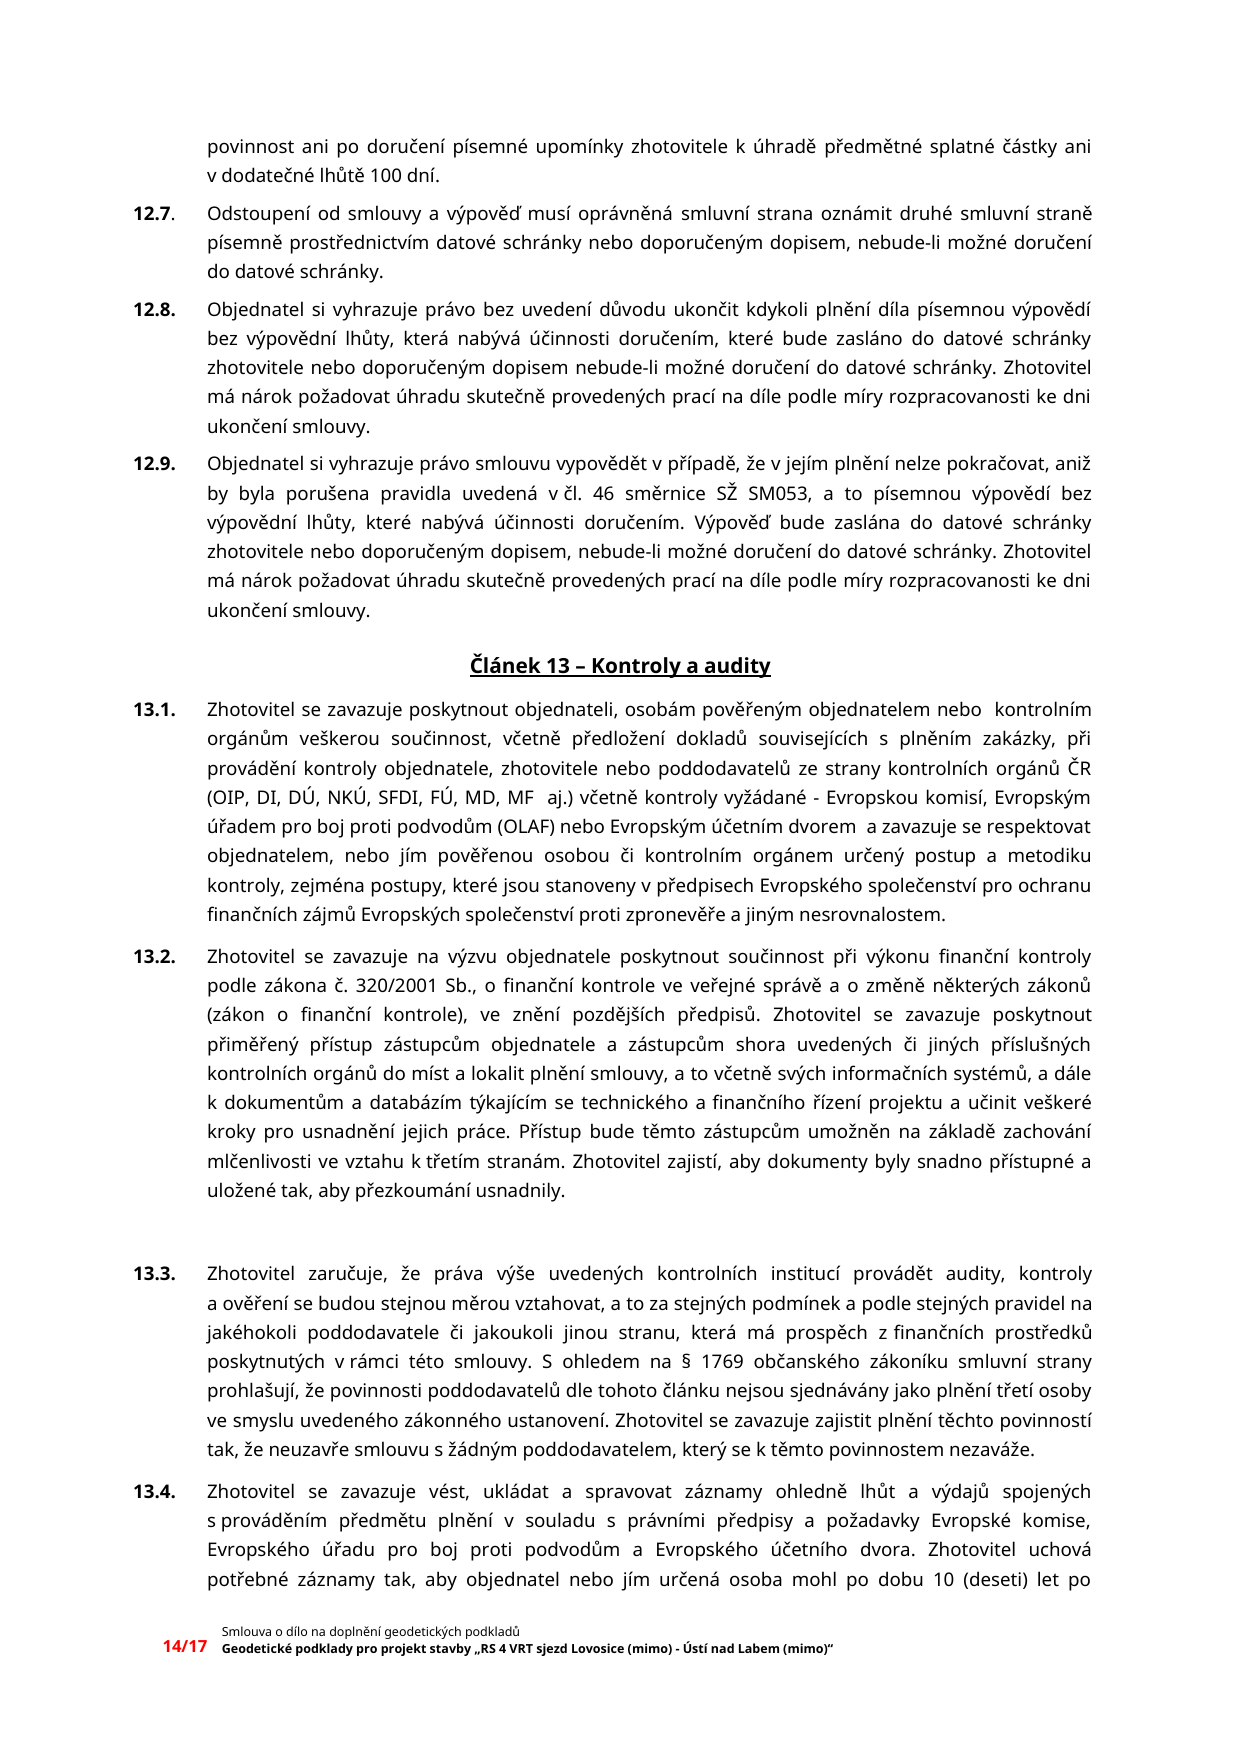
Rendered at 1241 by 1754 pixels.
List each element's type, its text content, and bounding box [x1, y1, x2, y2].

subtitle Článek 13 – Kontroly a audity [148, 651, 1092, 680]
text 12.9. Objednatel si vyhrazuje právo smlouvu vypovědět v případě, že v jejím plnění nelze pokračovat, aniž by byla porušena pravidla uvedená v čl. 46 směrnice SŽ SM053, a to písemnou výpovědí bez výpovědní lhůty, které nabývá účinnosti doručením. Výpověď bude zaslána do datové schránky zhotovitele nebo doporučeným dopisem, nebude-li možné doručení do datové schránky. Zhotovitel má nárok požadovat úhradu skutečně provedených prací na díle podle míry rozpracovanosti ke dni ukončení smlouvy. [133, 451, 1092, 622]
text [133, 1478, 1092, 1591]
text 13.1. Zhotovitel se zavazuje poskytnout objednateli, osobám pověřeným objednatelem nebo kontrolním orgánům veškerou součinnost, včetně předložení dokladů souvisejících s plněním zakázky, při provádění kontroly objednatele, zhotovitele nebo poddodavatelů ze strany kontrolních orgánů ČR (OIP, DI, DÚ, NKÚ, SFDI, FÚ, MD, MF aj.) včetně kontroly vyžádané - Evropskou komisí, Evropským úřadem pro boj proti podvodům (OLAF) nebo Evropským účetním dvorem a zavazuje se respektovat objednatelem, nebo jím pověřenou osobou či kontrolním orgánem určený postup a metodiku kontroly, zejména postupy, které jsou stanoveny v předpisech Evropského společenství pro ochranu finančních zájmů Evropských společenství proti zpronevěře a jiným nesrovnalostem. [133, 696, 1092, 927]
text 13.3. Zhotovitel zaručuje, že práva výše uvedených kontrolních institucí provádět audity, kontroly a ověření se budou stejnou měrou vztahovat, a to za stejných podmínek a podle stejných pravidel na jakéhokoli poddodavatele či jakoukoli jinou stranu, která má prospěch z finančních prostředků poskytnutých v rámci této smlouvy. S ohledem na § 1769 občanského zákoníku smluvní strany prohlašují, že povinnosti poddodavatelů dle tohoto článku nejsou sjednávány jako plnění třetí osoby ve smyslu uvedeného zákonného ustanovení. Zhotovitel se zavazuje zajistit plnění těchto povinností tak, že neuzavře smlouvu s žádným poddodavatelem, který se k těmto povinnostem nezaváže. [133, 1261, 1092, 1462]
text 12.8. Objednatel si vyhrazuje právo bez uvedení důvodu ukončit kdykoli plnění díla písemnou výpovědí bez výpovědní lhůty, která nabývá účinnosti doručením, které bude zasláno do datové schránky zhotovitele nebo doporučeným dopisem nebude-li možné doručení do datové schránky. Zhotovitel má nárok požadovat úhradu skutečně provedených prací na díle podle míry rozpracovanosti ke dni ukončení smlouvy. [133, 296, 1092, 438]
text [133, 133, 1092, 188]
text 12.7. Odstoupení od smlouvy a výpověď musí oprávněná smluvní strana oznámit druhé smluvní straně písemně prostřednictvím datové schránky nebo doporučeným dopisem, nebude-li možné doručení do datové schránky. [133, 200, 1092, 284]
text 13.2. Zhotovitel se zavazuje na výzvu objednatele poskytnout součinnost při výkonu finanční kontroly podle zákona č. 320/2001 Sb., o finanční kontrole ve veřejné správě a o změně některých zákonů (zákon o finanční kontrole), ve znění pozdějších předpisů. Zhotovitel se zavazuje poskytnout přiměřený přístup zástupcům objednatele a zástupcům shora uvedených či jiných příslušných kontrolních orgánů do míst a lokalit plnění smlouvy, a to včetně svých informačních systémů, a dále k dokumentům a databázím týkajícím se technického a finančního řízení projektu a učinit veškeré kroky pro usnadnění jejich práce. Přístup bude těmto zástupcům umožněn na základě zachování mlčenlivosti ve vztahu k třetím stranám. Zhotovitel zajistí, aby dokumenty byly snadno přístupné a uložené tak, aby přezkoumání usnadnily. [133, 943, 1092, 1203]
